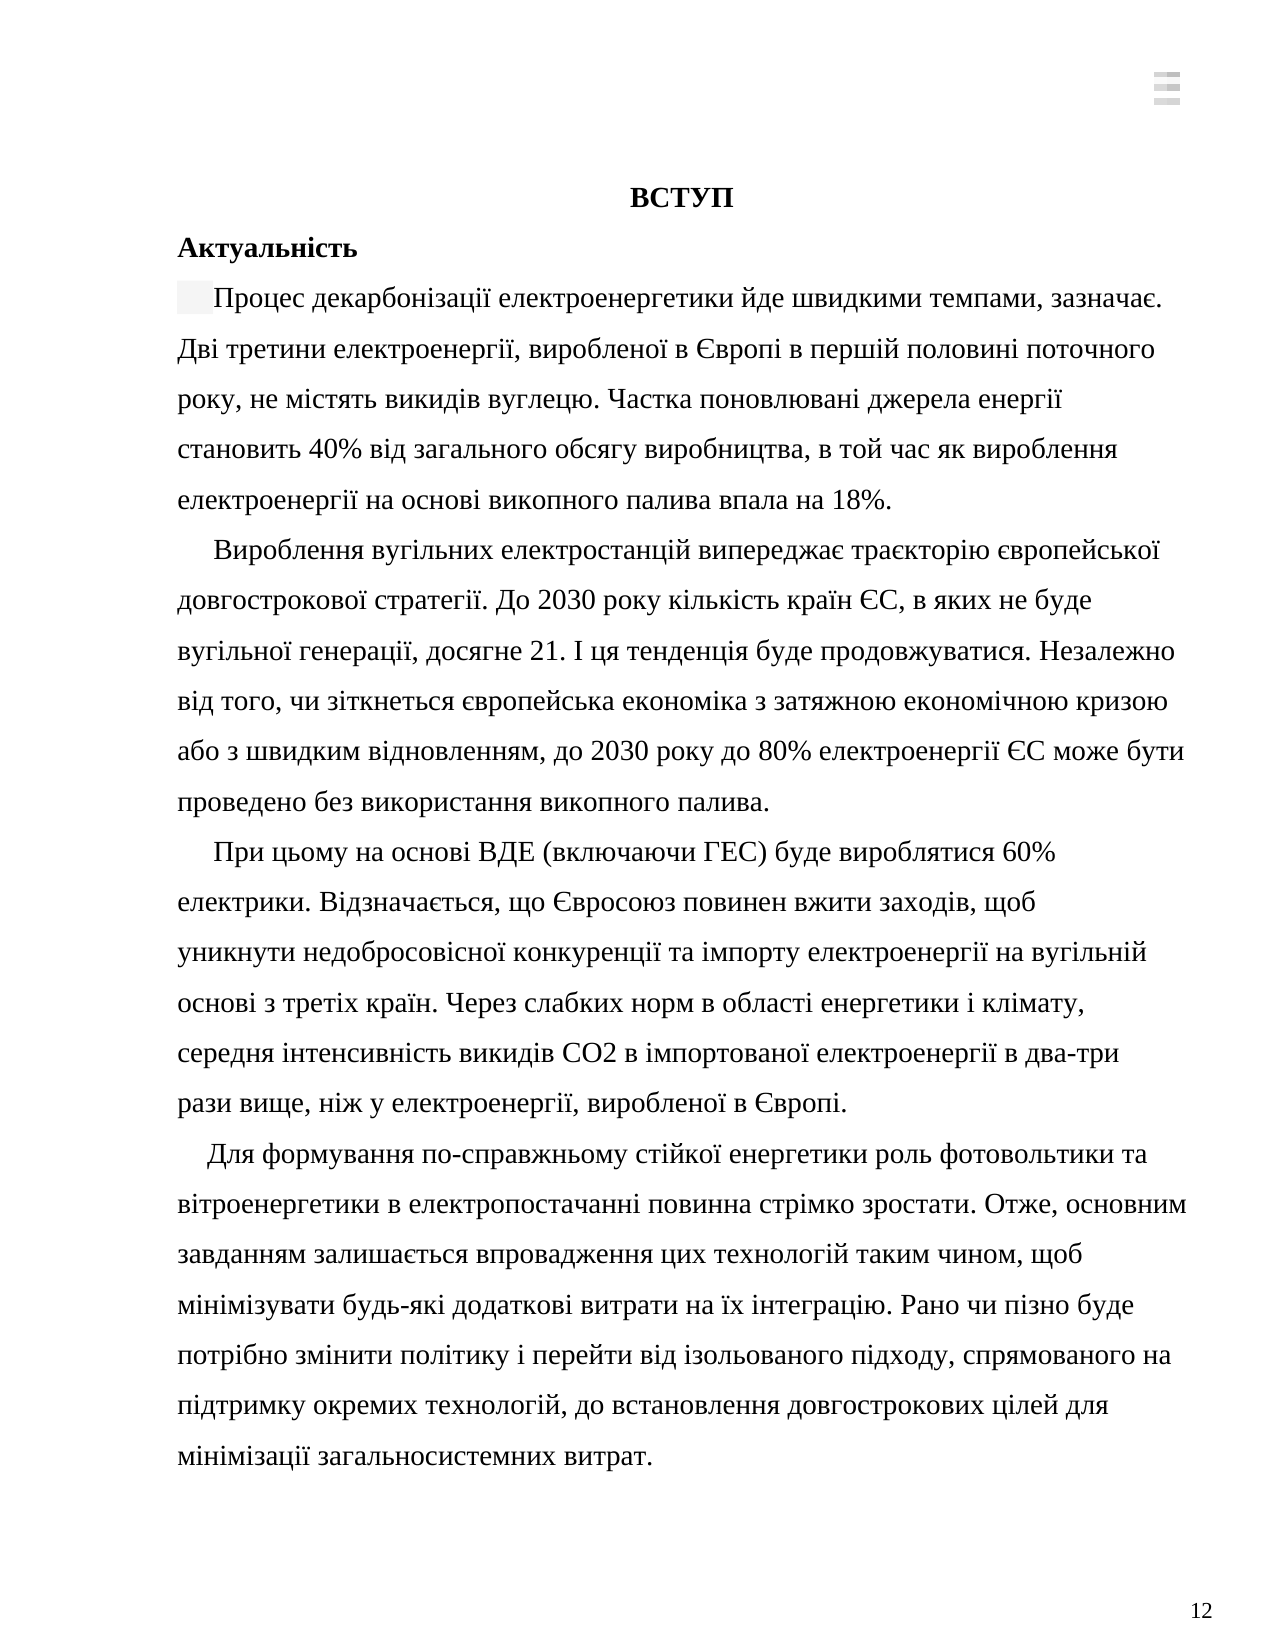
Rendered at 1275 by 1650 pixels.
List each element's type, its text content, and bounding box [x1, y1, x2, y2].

text При цьому на основі ВДЕ (включаючи ГЕС) буде вироблятися 60% електрики. Відзначається, що Євросоюз повинен вжити заходів, щоб уникнути недобросовісної конкуренції та імпорту електроенергії на вугільній основі з третіх країн. Через слабких норм в області енергетики і клімату, середня інтенсивність викидів CO2 в імпортованої електроенергії в два-три рази вище, ніж у електроенергії, виробленої в Європі. [177, 834, 1152, 1119]
subtitle ВСТУП [250, 180, 1113, 213]
text Для формування по-справжньому стійкої енергетики роль фотовольтики та вітроенергетики в електропостачанні повинна стрімко зростати. Отже, основним завданням залишається впровадження цих технологій таким чином, щоб мінімізувати будь-які додаткові витрати на їх інтеграцію. Рано чи пізно буде потрібно змінити політику і перейти від ізольованого підходу, спрямованого на підтримку окремих технологій, до встановлення довгострокових цілей для мінімізації загальносистемних витрат. [177, 1136, 1212, 1471]
text Актуальність [177, 230, 1212, 264]
picture [1142, 72, 1194, 105]
text Процес декарбонізації електроенергетики йде швидкими темпами, зазначає. Дві третини електроенергії, виробленої в Європі в першій половині поточного року, не містять викидів вуглецю. Частка поновлювані джерела енергії становить 40% від загального обсягу виробництва, в той час як вироблення електроенергії на основі викопного палива впала на 18%. [177, 281, 1187, 515]
text Вироблення вугільних електростанцій випереджає траєкторію європейської довгострокової стратегії. До 2030 року кількість країн ЄС, в яких не буде вугільної генерації, досягне 21. І ця тенденція буде продовжуватися. Незалежно від того, чи зіткнеться європейська економіка з затяжною економічною кризою або з швидким відновленням, до 2030 року до 80% електроенергії ЄС може бути проведено без використання викопного палива. [177, 532, 1187, 817]
